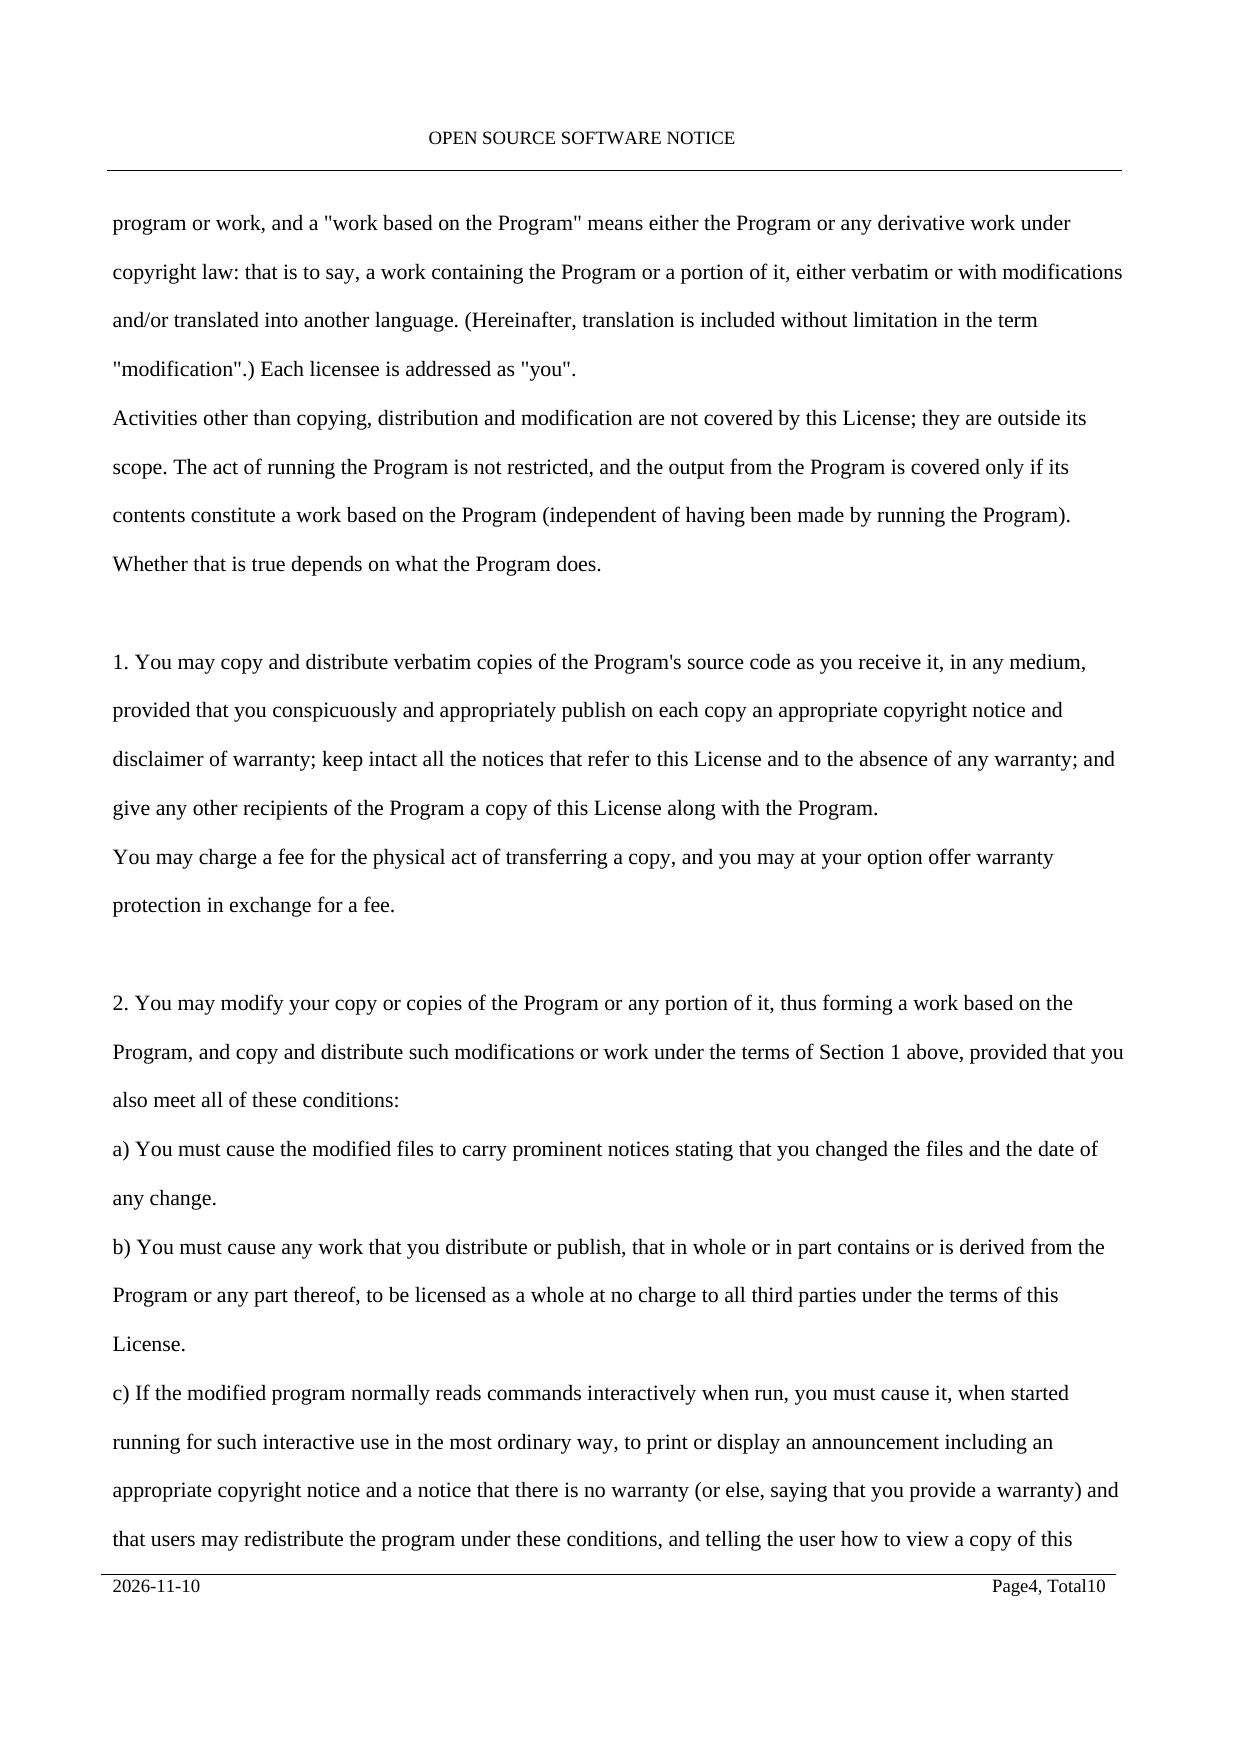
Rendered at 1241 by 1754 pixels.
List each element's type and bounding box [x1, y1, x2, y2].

text [112, 206, 1128, 1555]
